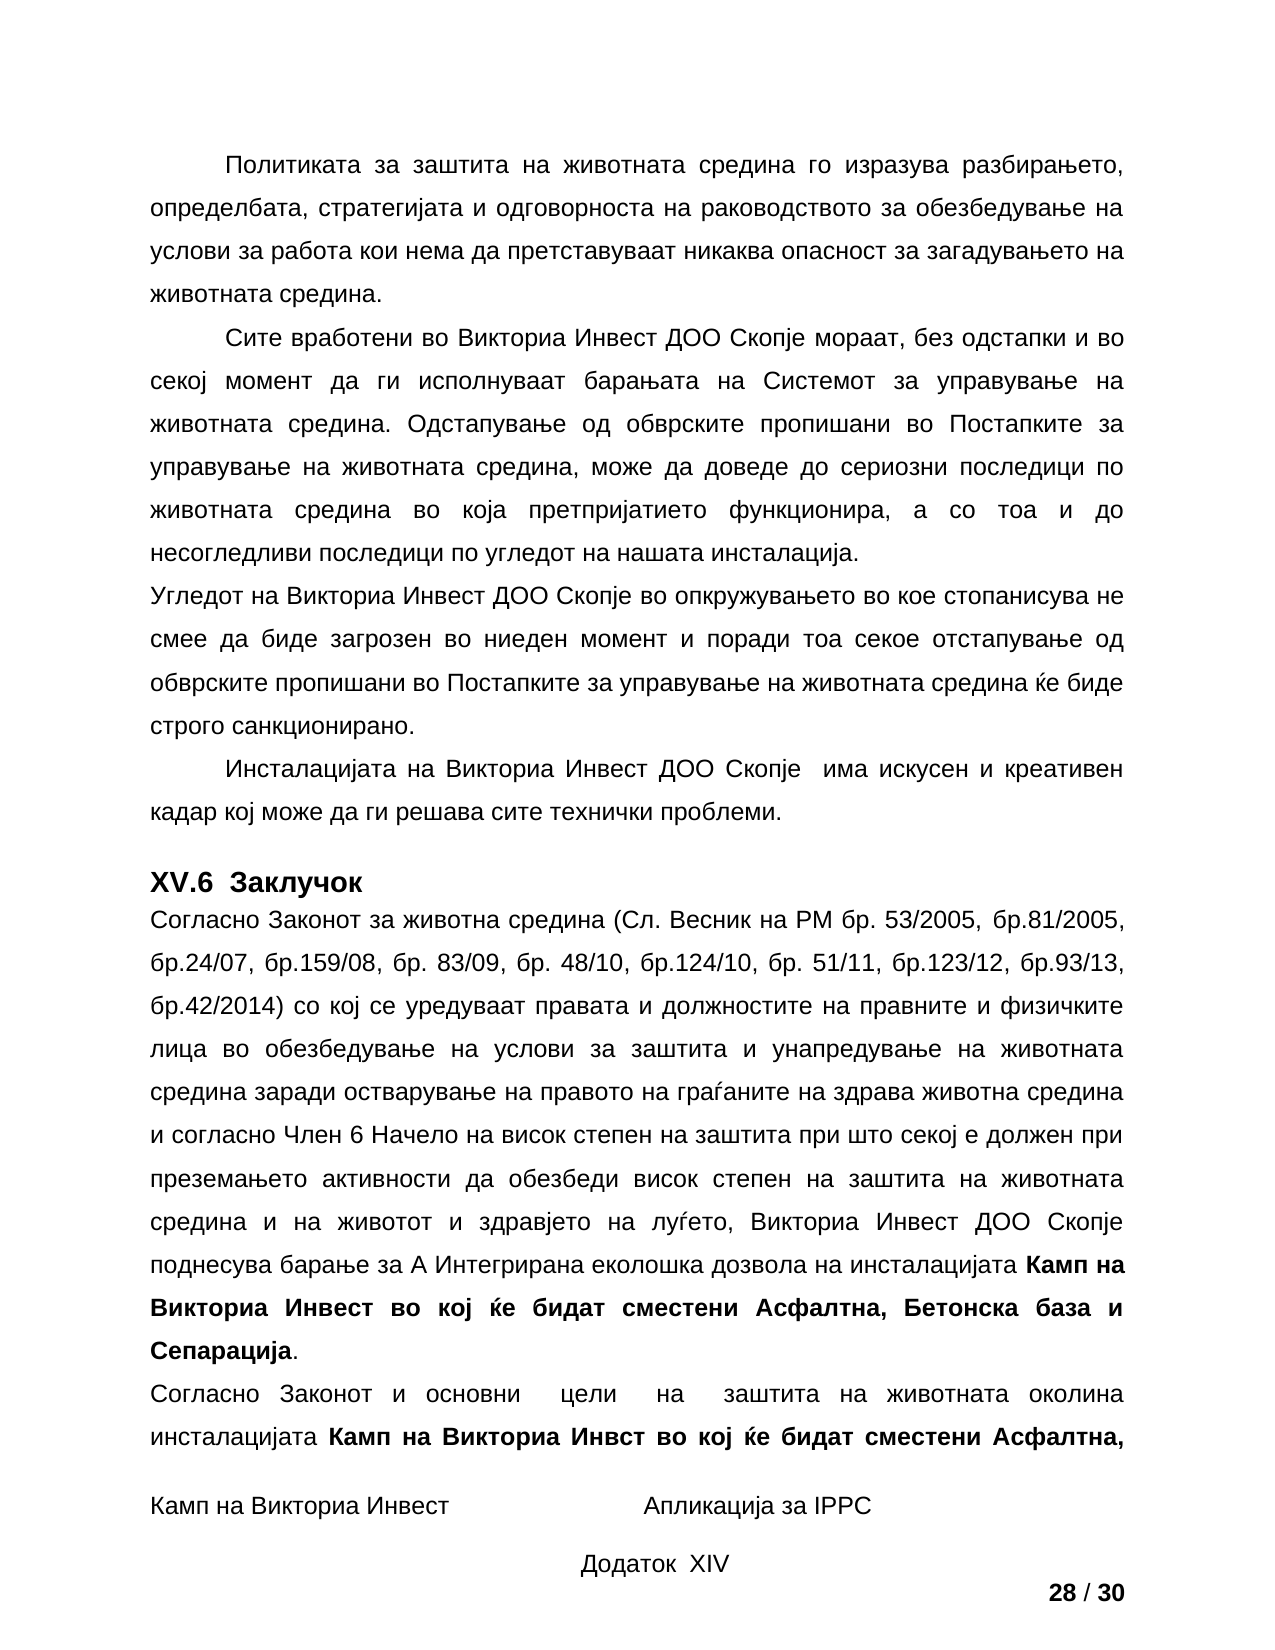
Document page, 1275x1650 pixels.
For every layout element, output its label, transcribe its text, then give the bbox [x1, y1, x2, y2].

text Инсталацијата на Викториа Инвест ДОО Скопје има искусен и креативен кадар кој може да ги решава сите технички проблеми. [150, 754, 1125, 826]
text Политиката за заштита на животната средина го изразува разбирањето, определбата, стратегијата и одговорноста на раководството за обезбедување на услови за работа кои нема да претставуваат никаква опасност за загадувањето на животната средина. [150, 150, 1125, 308]
text Сите вработени во Викториа Инвест ДОО Скопје мораат, без одстапки и во секој момент да ги исполнуваат барањата на Системот за управување на животната средина. Одстапување од обврските пропишани во Постапките за управување на животната средина, може да доведе до сериозни последици по животната средина во која претпријатието функционира, а со тоа и до несогледливи последици по угледот на нашата инсталација. [150, 322, 1125, 567]
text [150, 1379, 1125, 1451]
text Согласно Законот за животна средина (Сл. Весник на РМ бр. 53/2005, бр.81/2005, бр.24/07, бр.159/08, бр. 83/09, бр. 48/10, бр.124/10, бр. 51/11, бр.123/12, бр.93/13, бр.42/2014) со кој се уредуваат правата и должностите на правните и физичките лица во обезбедување на услови за заштита и унапредување на животната средина заради остварување на правото на граѓаните на здрава животна средина и согласно Член 6 Начело на висок степен на заштита при што секој е должен при преземањето активности да обезбеди висок степен на заштита на животната средина и на животот и здравјето на луѓето, Викториа Инвест ДОО Скопје поднесува барање за А Интегрирана еколошка дозвола на инсталацијата Камп на Викториа Инвeст во кој ќе бидат сместени Асфалтна, Бетонска база и Сепарација. [150, 905, 1125, 1365]
subtitle XV.6 Заклучок [150, 865, 1125, 898]
text Угледот на Викториа Инвест ДОО Скопје во опкружувањето во кое стопанисува не смее да биде загрозен во ниеден момент и поради тоа секое отстапување од обврските пропишани во Постапките за управување на животната средина ќе биде строго санкционирано. [150, 581, 1125, 739]
